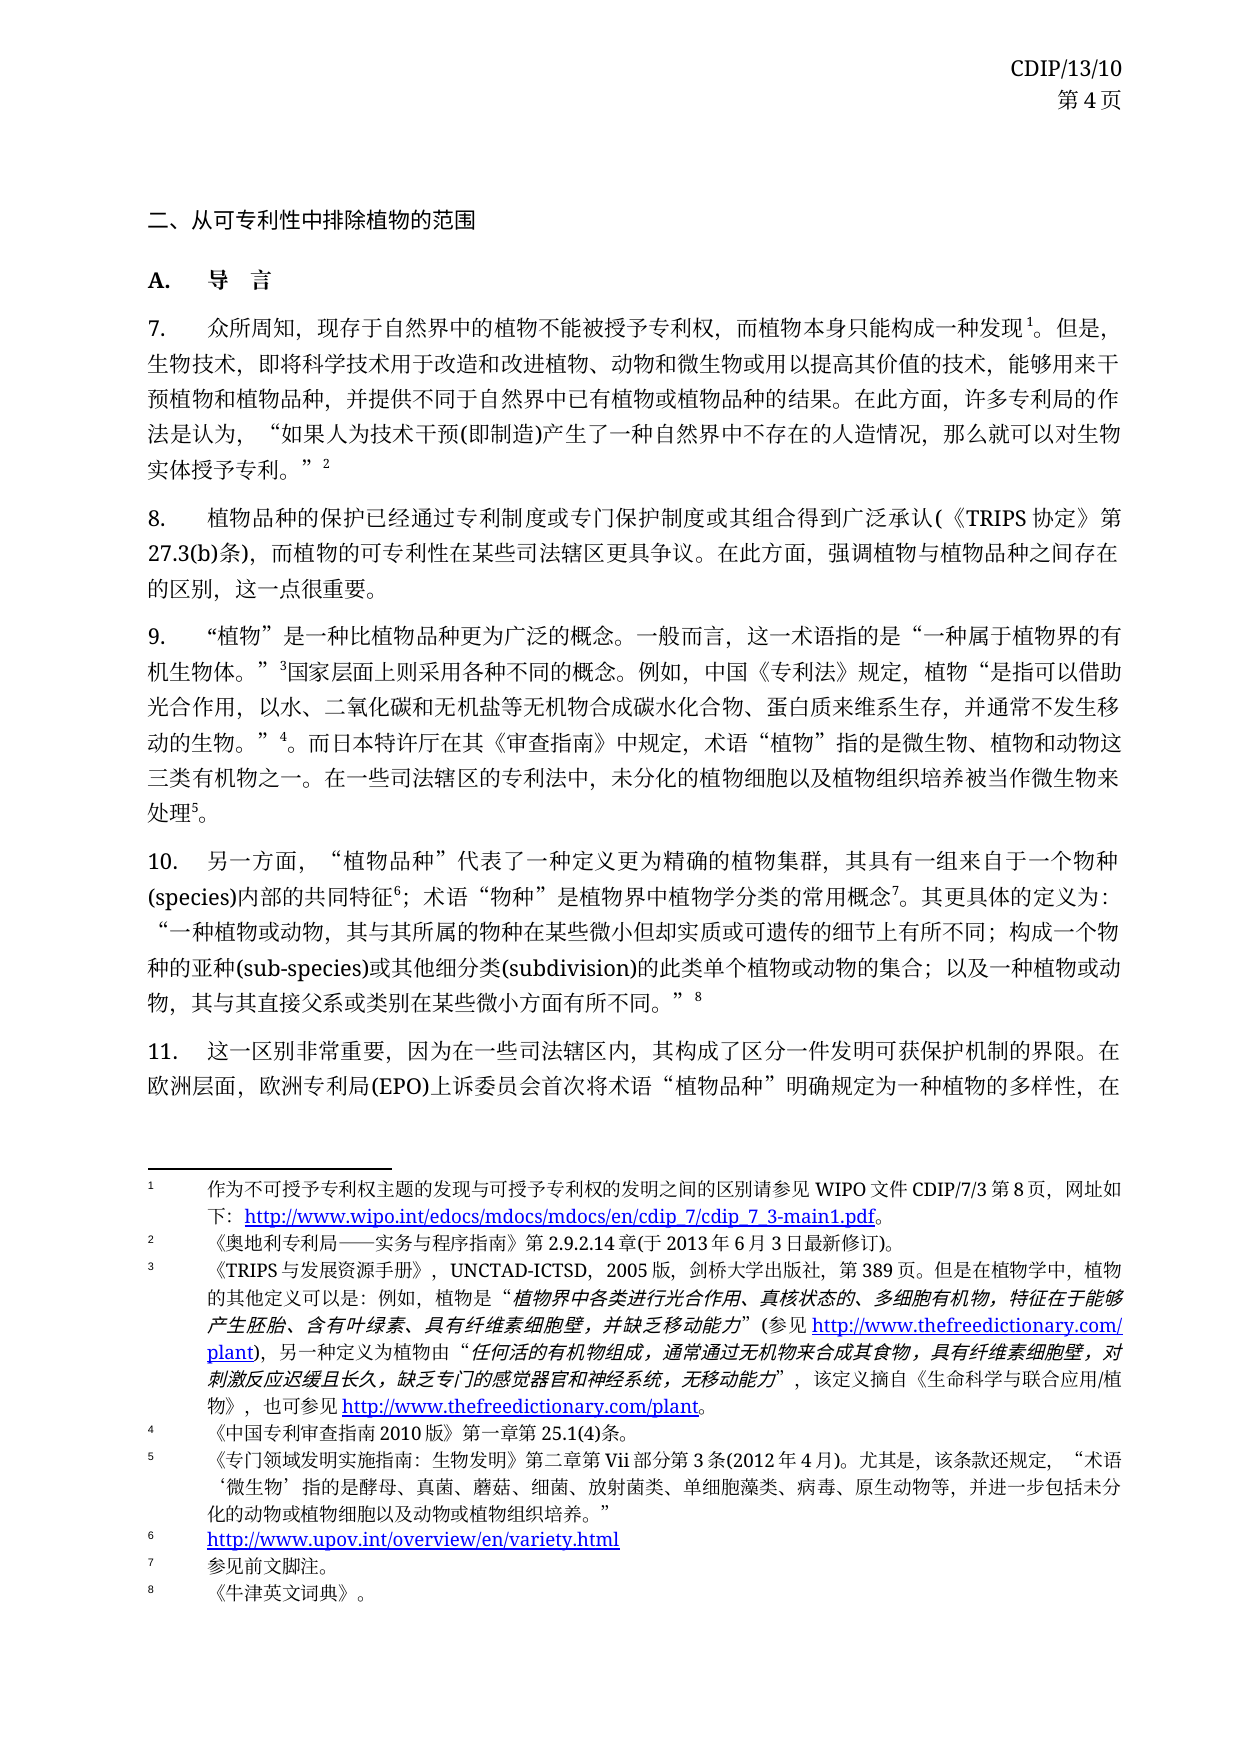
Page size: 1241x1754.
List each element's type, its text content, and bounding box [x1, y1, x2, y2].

text . 植物品种的保护已经通过专利制度或专门保护制度或其组合得到广泛承认(《TRIPS协定》第27.3(b)条)，而植物的可专利性在某些司法辖区更具争议。在此方面，强调植物与植物品种之间存在的区别，这一点很重要。 [148, 497, 1122, 603]
text 二、从可专利性中排除植物的范围 [148, 199, 1122, 234]
text A. 导 言 [148, 259, 1122, 295]
text . “植物”是一种比植物品种更为广泛的概念。一般而言，这一术语指的是“一种属于植物界的有机生物体。”国家层面上则采用各种不同的概念。例如，中国《专利法》规定，植物“是指可以借助光合作用，以水、二氧化碳和无机盐等无机物合成碳水化合物、蛋白质来维系生存，并通常不发生移动的生物。”。而日本特许厅在其《审查指南》中规定，术语“植物”指的是微生物、植物和动物这三类有机物之一。在一些司法辖区的专利法中，未分化的植物细胞以及植物组织培养被当作微生物来处理。 [148, 616, 1122, 828]
text . 另一方面，“植物品种”代表了一种定义更为精确的植物集群，其具有一组来自于一个物种(species)内部的共同特征；术语“物种”是植物界中植物学分类的常用概念。其更具体的定义为：“一种植物或动物，其与其所属的物种在某些微小但却实质或可遗传的细节上有所不同；构成一个物种的亚种(sub-species)或其他细分类(subdivision)的此类单个植物或动物的集合；以及一种植物或动物，其与其直接父系或类别在某些微小方面有所不同。” [148, 841, 1122, 1018]
text . 众所周知，现存于自然界中的植物不能被授予专利权，而植物本身只能构成一种发现。但是，生物技术，即将科学技术用于改造和改进植物、动物和微生物或用以提高其价值的技术，能够用来干预植物和植物品种，并提供不同于自然界中已有植物或植物品种的结果。在此方面，许多专利局的作法是认为，“如果人为技术干预(即制造)产生了一种自然界中不存在的人造情况，那么就可以对生物实体授予专利。” [148, 307, 1122, 484]
text . 这一区别非常重要，因为在一些司法辖区内，其构成了区分一件发明可获保护机制的界限。在欧洲层面，欧洲专利局(EPO)上诉委员会首次将术语“植物品种”明确规定为一种植物的多样性，在其特征方面大致相同，在每个繁殖周期后，其具体耐受性也保持相同。根据这一定义，委员会在T 320/87 (OJ 1990, 71)中裁定，杂交种子和植物由于在整个繁殖品种的特性方面缺乏稳定性，因此不能被认为是1973年《欧洲专利公约(EPC)》第53(b)条所指的植物品种。委员会认为，可通过现代技术像细菌或酵母那样培养的植物细胞被认为术语植物或植物品种的定义范围。G 1/98对此加以确认，其规定植物细胞应被作为微生物来加以处理。另一方面，《欧洲专利公约实施细则》采用《UPOV植物品种公约》所规定的概念，即“已知最低一级单一植物分类单元中的一个植物分类，不论授予育种人权利的条件是否充分满足，分类可以是：(a)通过某一特定的基因或基因型组合的特征的表达来下定义，(b)由于表达至少一种所说的特性，因而不同于任何其他植物分类，以及(c)经过繁殖后其适应性未变，被认为是一个分类单元。” [148, 1030, 1122, 1101]
